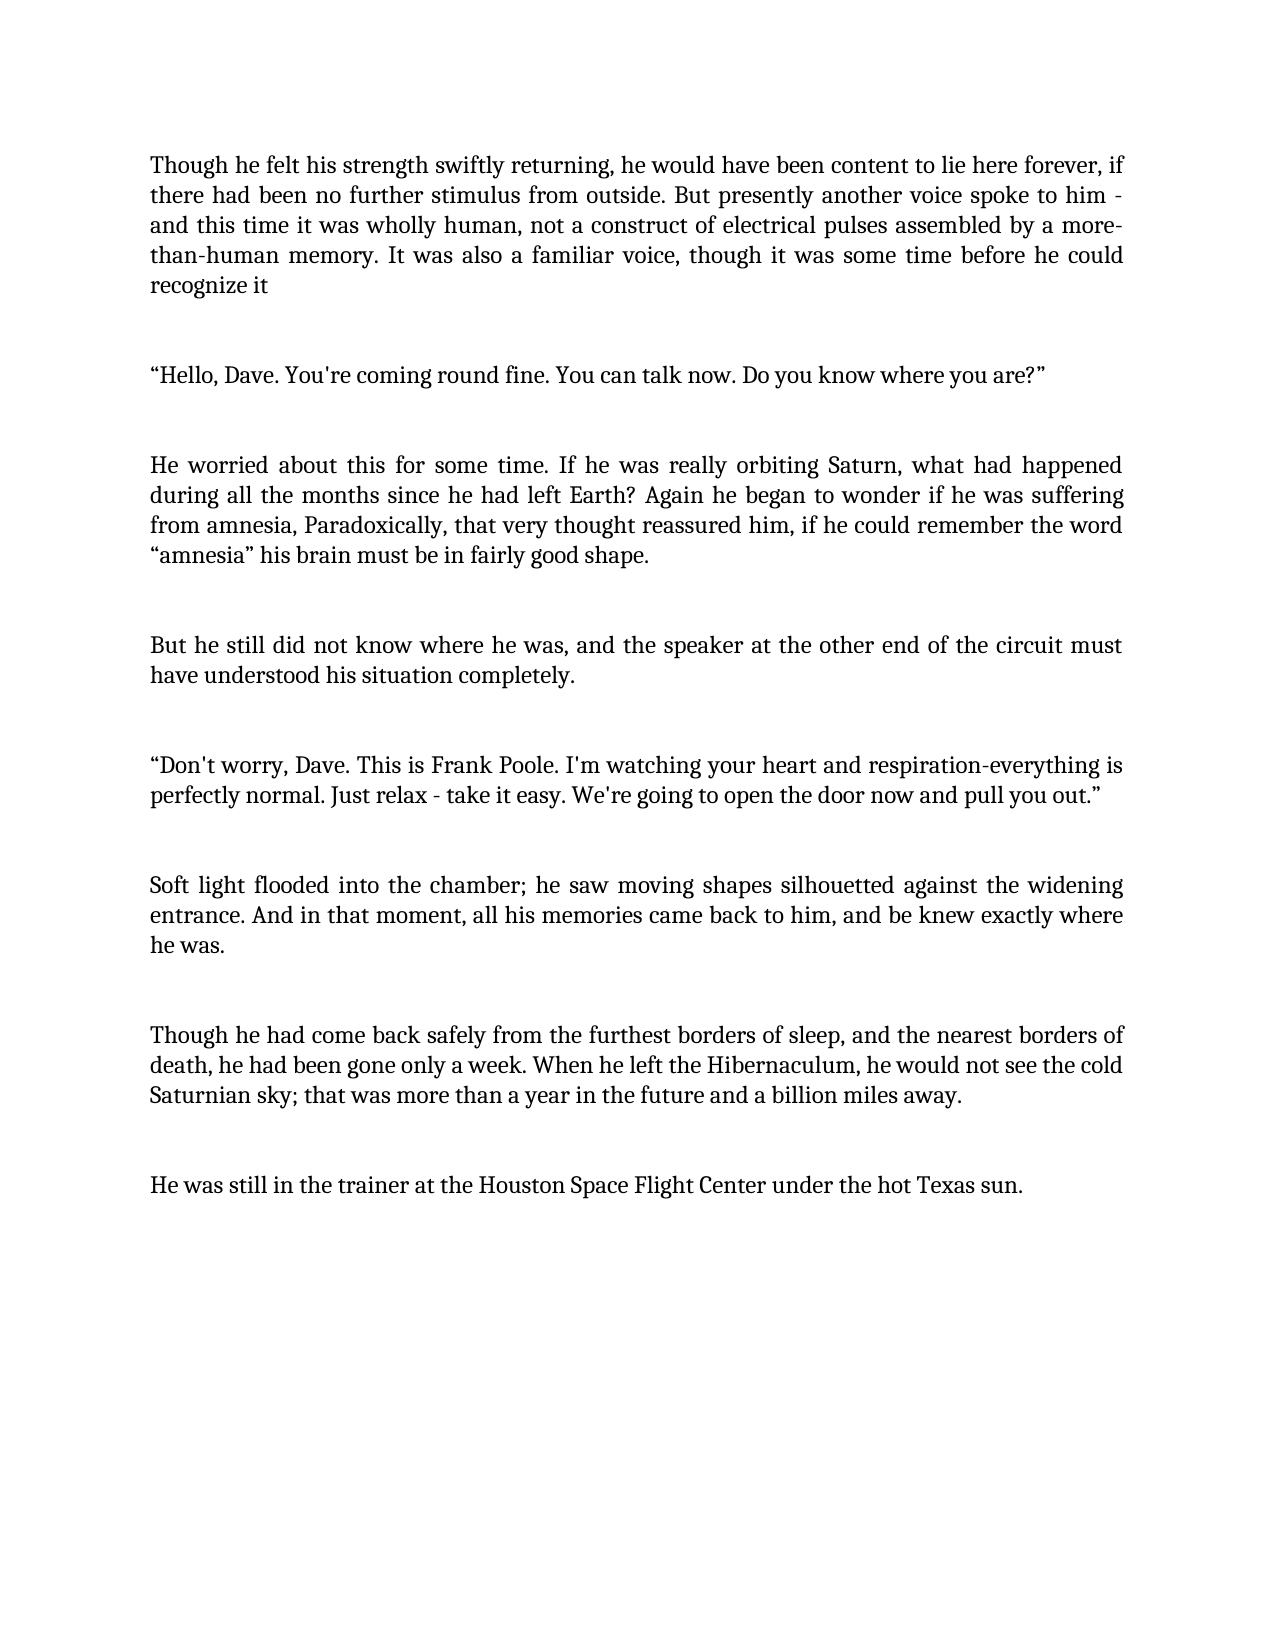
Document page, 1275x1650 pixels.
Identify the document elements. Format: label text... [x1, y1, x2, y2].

text Soft light flooded into the chamber; he saw moving shapes silhouetted against the widening entrance. And in that moment, all his memories came back to him, and be knew exactly where he was. [150, 870, 1125, 960]
text “Hello, Dave. You're coming round fine. You can talk now. Do you know where you are?” [150, 360, 1125, 390]
text He was still in the trainer at the Houston Space Flight Center under the hot Texas sun. [150, 1170, 1125, 1200]
text He worried about this for some time. If he was really orbiting Saturn, what had happened during all the months since he had left Earth? Again he began to wonder if he was suffering from amnesia, Paradoxically, that very thought reassured him, if he could remember the word “amnesia” his brain must be in fairly good shape. [150, 450, 1125, 570]
text Though he felt his strength swiftly returning, he would have been content to lie here forever, if there had been no further stimulus from outside. But presently another voice spoke to him - and this time it was wholly human, not a construct of electrical pulses assembled by a more-than-human memory. It was also a familiar voice, though it was some time before he could recognize it [150, 150, 1125, 300]
text “Don't worry, Dave. This is Frank Poole. I'm watching your heart and respiration-everything is perfectly normal. Just relax - take it easy. We're going to open the door now and pull you out.” [150, 750, 1125, 810]
text Though he had come back safely from the furthest borders of sleep, and the nearest borders of death, he had been gone only a week. When he left the Hibernaculum, he would not see the cold Saturnian sky; that was more than a year in the future and a billion miles away. [150, 1020, 1125, 1110]
text But he still did not know where he was, and the speaker at the other end of the circuit must have understood his situation completely. [150, 630, 1125, 690]
